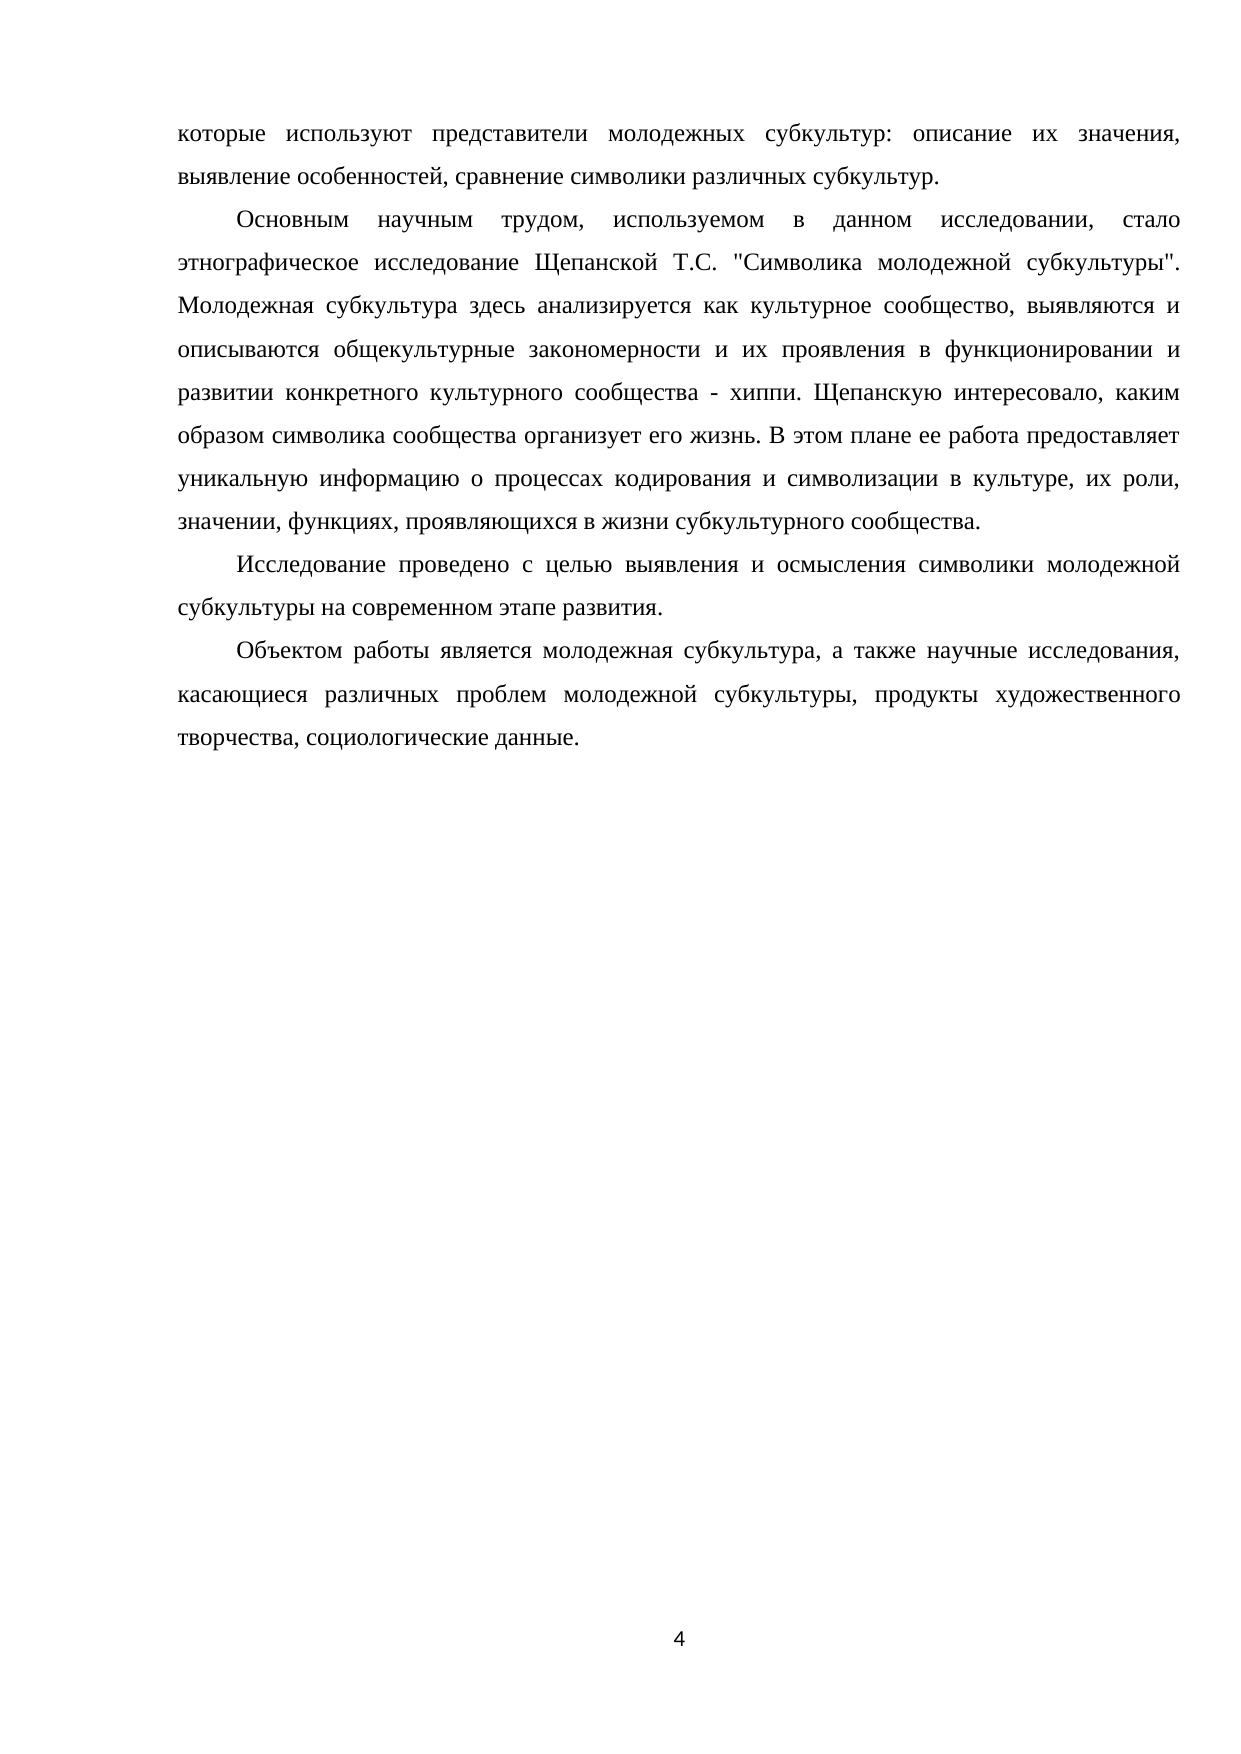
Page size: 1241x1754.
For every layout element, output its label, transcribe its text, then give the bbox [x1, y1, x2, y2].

text Исследование проведено с целью выявления и осмысления символики молодежной субкультуры на современном этапе развития. [177, 549, 1181, 621]
text Основным научным трудом, используемом в данном исследовании, стало этнографическое исследование Щепанской Т.С. "Символика молодежной субкультуры". Молодежная субкультура здесь анализируется как культурное сообщество, выявляются и описываются общекультурные закономерности и их проявления в функционировании и развитии конкретного культурного сообщества - хиппи. Щепанскую интересовало, каким образом символика сообщества организует его жизнь. В этом плане ее работа предоставляет уникальную информацию о процессах кодирования и символизации в культуре, их роли, значении, функциях, проявляющихся в жизни субкультурного сообщества. [177, 204, 1181, 535]
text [177, 118, 1181, 190]
text Объектом работы является молодежная субкультура, а также научные исследования, касающиеся различных проблем молодежной субкультуры, продукты художественного творчества, социологические данные. [177, 636, 1181, 751]
